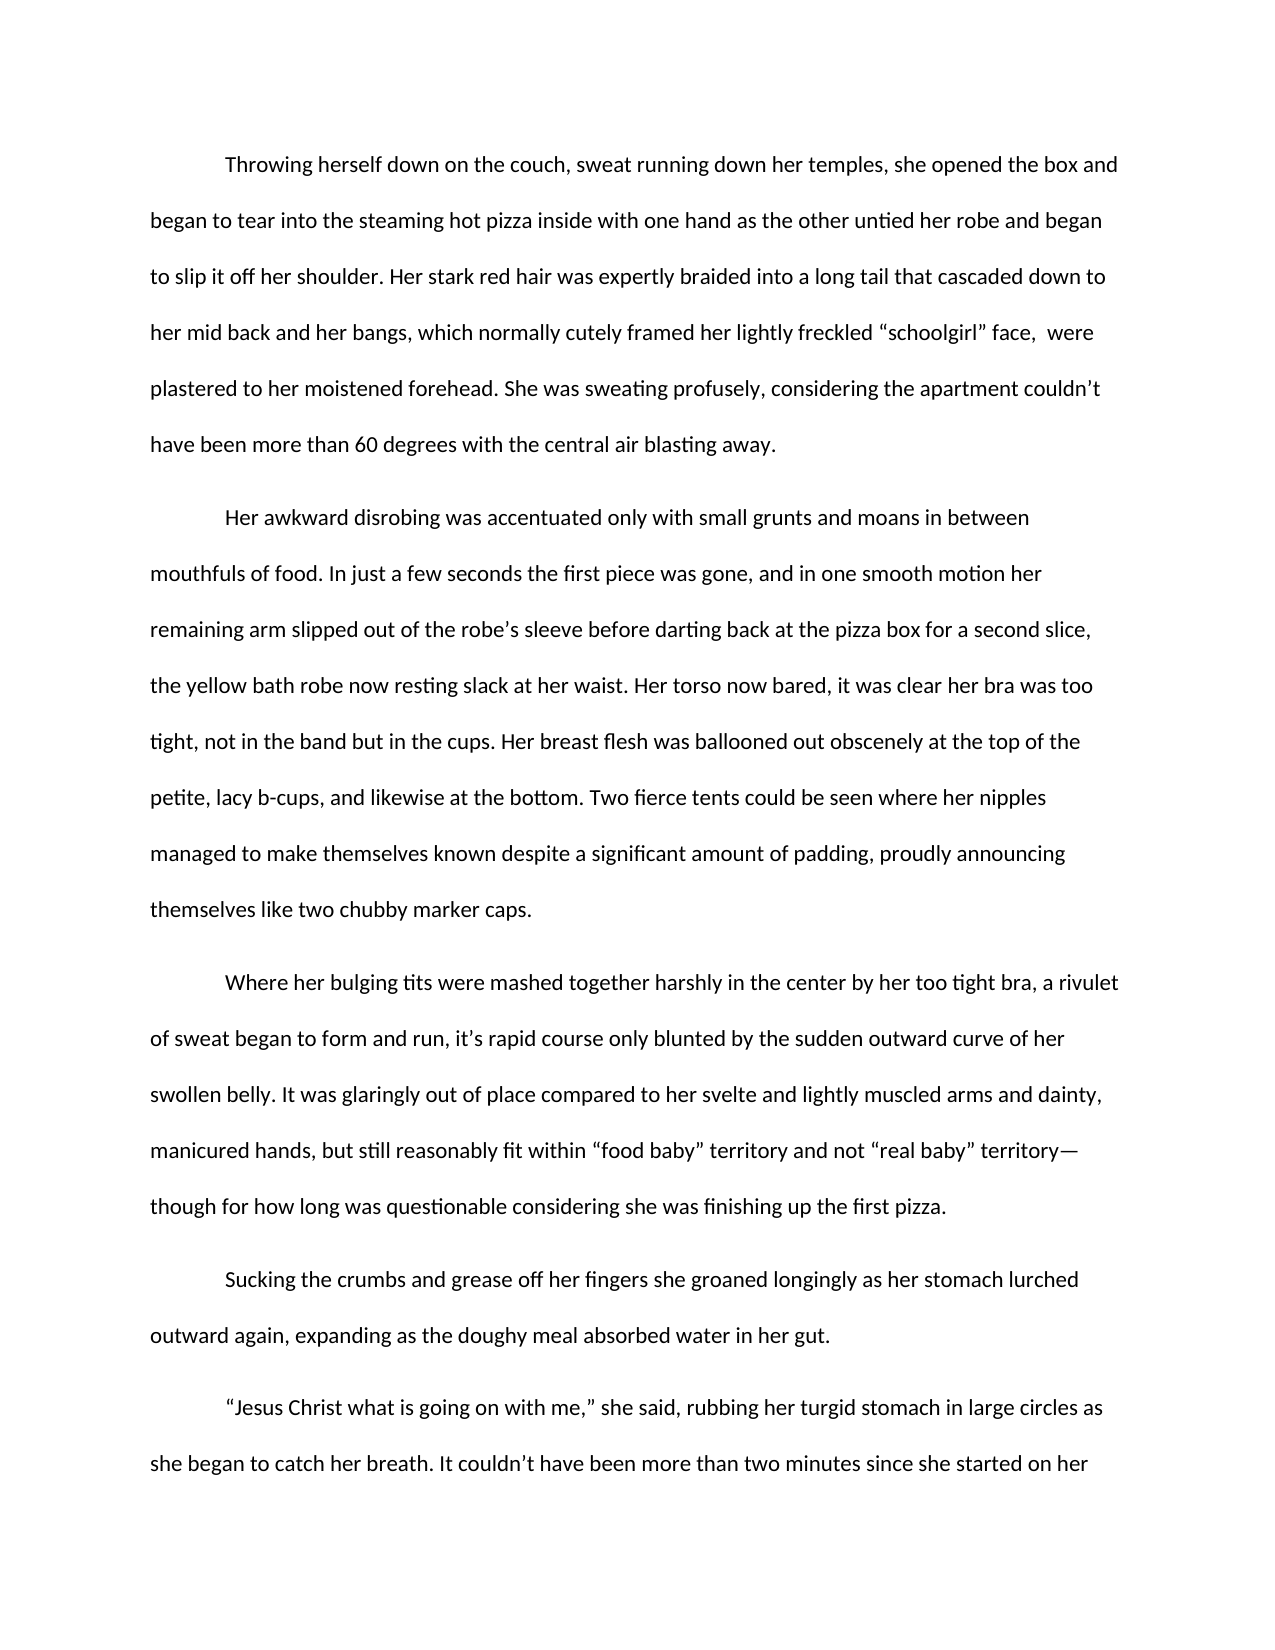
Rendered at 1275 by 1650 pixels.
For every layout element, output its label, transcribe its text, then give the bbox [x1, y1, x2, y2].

text Her awkward disrobing was accentuated only with small grunts and moans in between mouthfuls of food. In just a few seconds the first piece was gone, and in one smooth motion her remaining arm slipped out of the robe’s sleeve before darting back at the pizza box for a second slice, the yellow bath robe now resting slack at her waist. Her torso now bared, it was clear her bra was too tight, not in the band but in the cups. Her breast flesh was ballooned out obscenely at the top of the petite, lacy b-cups, and likewise at the bottom. Two fierce tents could be seen where her nipples managed to make themselves known despite a significant amount of padding, proudly announcing themselves like two chubby marker caps. [150, 503, 1125, 923]
text Where her bulging tits were mashed together harshly in the center by her too tight bra, a rivulet of sweat began to form and run, it’s rapid course only blunted by the sudden outward curve of her swollen belly. It was glaringly out of place compared to her svelte and lightly muscled arms and dainty, manicured hands, but still reasonably fit within “food baby” territory and not “real baby” territory—though for how long was questionable considering she was finishing up the first pizza. [150, 968, 1125, 1220]
text Sucking the crumbs and grease off her fingers she groaned longingly as her stomach lurched outward again, expanding as the doughy meal absorbed water in her gut. [150, 1265, 1125, 1349]
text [150, 1393, 1125, 1478]
text Throwing herself down on the couch, sweat running down her temples, she opened the box and began to tear into the steaming hot pizza inside with one hand as the other untied her robe and began to slip it off her shoulder. Her stark red hair was expertly braided into a long tail that cascaded down to her mid back and her bangs, which normally cutely framed her lightly freckled “schoolgirl” face, were plastered to her moistened forehead. She was sweating profusely, considering the apartment couldn’t have been more than 60 degrees with the central air blasting away. [150, 150, 1125, 458]
